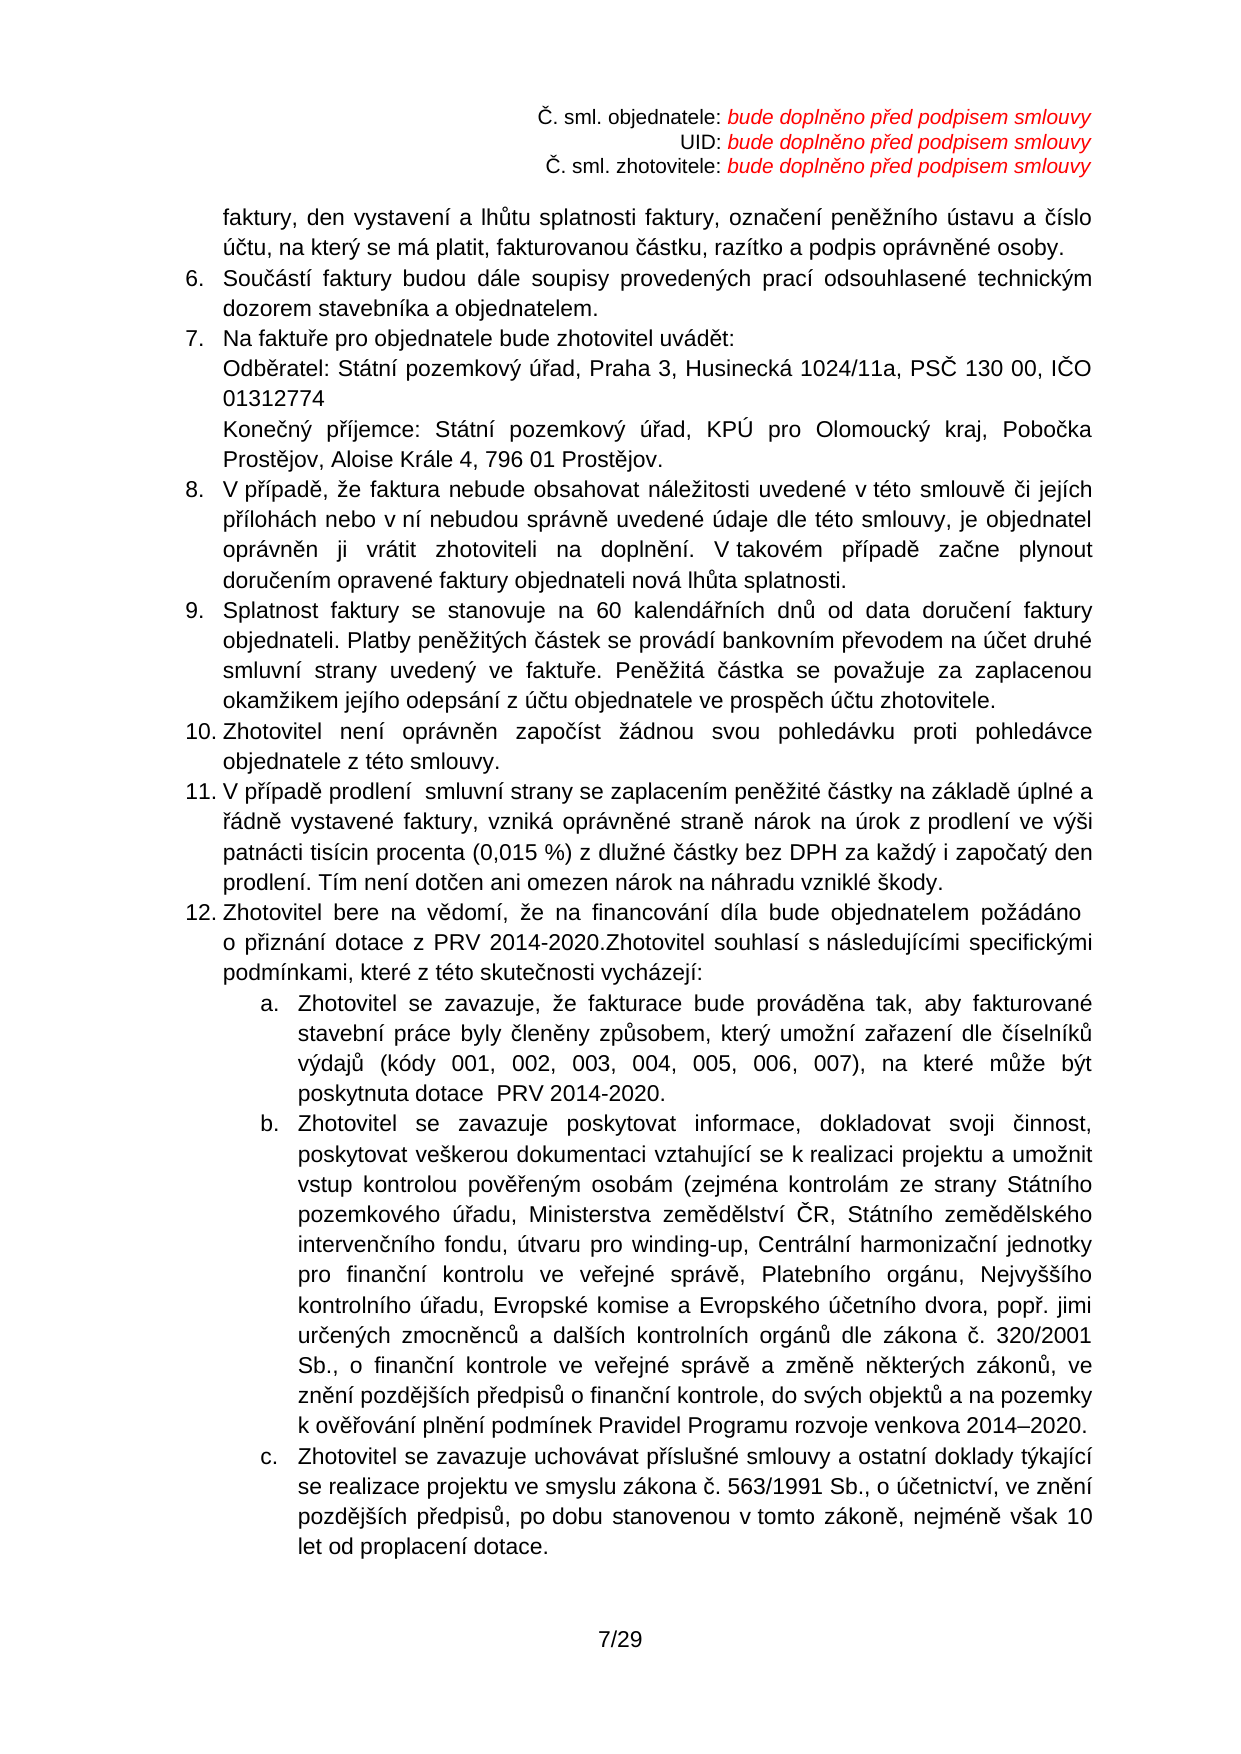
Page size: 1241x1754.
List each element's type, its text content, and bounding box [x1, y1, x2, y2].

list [185, 204, 1093, 261]
list Konečný příjemce: Státní pozemkový úřad, KPÚ pro Olomoucký kraj, Pobočka Prostějov, Aloise Krále 4, 796 01 Prostějov. [223, 416, 1093, 472]
list V případě prodlení smluvní strany se zaplacením peněžité částky na základě úplné a řádně vystavené faktury, vzniká oprávněné straně nárok na úrok z prodlení ve výši patnácti tisícin procenta (0,015 %) z dlužné částky bez DPH za každý i započatý den prodlení. Tím není dotčen ani omezen nárok na náhradu vzniklé škody. [185, 778, 1093, 895]
list V případě, že faktura nebude obsahovat náležitosti uvedené v této smlouvě či jejích přílohách nebo v ní nebudou správně uvedené údaje dle této smlouvy, je objednatel oprávněn ji vrátit zhotoviteli na doplnění. V takovém případě začne plynout doručením opravené faktury objednateli nová lhůta splatnosti. [185, 476, 1093, 593]
list Zhotovitel bere na vědomí, že na financování díla bude objednatelem požádáno o přiznání dotace z PRV 2014-2020.Zhotovitel souhlasí s následujícími specifickými podmínkami, které z této skutečnosti vycházejí: [185, 899, 1093, 986]
list Zhotovitel není oprávněn započíst žádnou svou pohledávku proti pohledávce objednatele z této smlouvy. [185, 718, 1093, 774]
list Splatnost faktury se stanovuje na 60 kalendářních dnů od data doručení faktury objednateli. Platby peněžitých částek se provádí bankovním převodem na účet druhé smluvní strany uvedený ve faktuře. Peněžitá částka se považuje za zaplacenou okamžikem jejího odepsání z účtu objednatele ve prospěch účtu zhotovitele. [185, 597, 1093, 714]
list Zhotovitel se zavazuje poskytovat informace, dokladovat svoji činnost, poskytovat veškerou dokumentaci vztahující se k realizaci projektu a umožnit vstup kontrolou pověřeným osobám (zejména kontrolám ze strany Státního pozemkového úřadu, Ministerstva zemědělství ČR, Státního zemědělského intervenčního fondu, útvaru pro winding-up, Centrální harmonizační jednotky pro finanční kontrolu ve veřejné správě, Platebního orgánu, Nejvyššího kontrolního úřadu, Evropské komise a Evropského účetního dvora, popř. jimi určených zmocněnců a dalších kontrolních orgánů dle zákona č. 320/2001 Sb., o finanční kontrole ve veřejné správě a změně některých zákonů, ve znění pozdějších předpisů o finanční kontrole, do svých objektů a na pozemky k ověřování plnění podmínek Pravidel Programu rozvoje venkova 2014–2020. [260, 1110, 1093, 1439]
list Součástí faktury budou dále soupisy provedených prací odsouhlasené technickým dozorem stavebníka a objednatelem. [185, 264, 1093, 321]
list Odběratel: Státní pozemkový úřad, Praha 3, Husinecká 1024/11a, PSČ 130 00, IČO 01312774 [223, 355, 1093, 412]
list Zhotovitel se zavazuje uchovávat příslušné smlouvy a ostatní doklady týkající se realizace projektu ve smyslu zákona č. 563/1991 Sb., o účetnictví, ve znění pozdějších předpisů, po dobu stanovenou v tomto zákoně, nejméně však 10 let od proplacení dotace. [260, 1443, 1093, 1559]
list Zhotovitel se zavazuje, že fakturace bude prováděna tak, aby fakturované stavební práce byly členěny způsobem, který umožní zařazení dle číselníků výdajů (kódy 001, 002, 003, 004, 005, 006, 007), na které může být poskytnuta dotace PRV 2014-2020. [260, 989, 1093, 1106]
list Na faktuře pro objednatele bude zhotovitel uvádět: [185, 325, 1093, 351]
